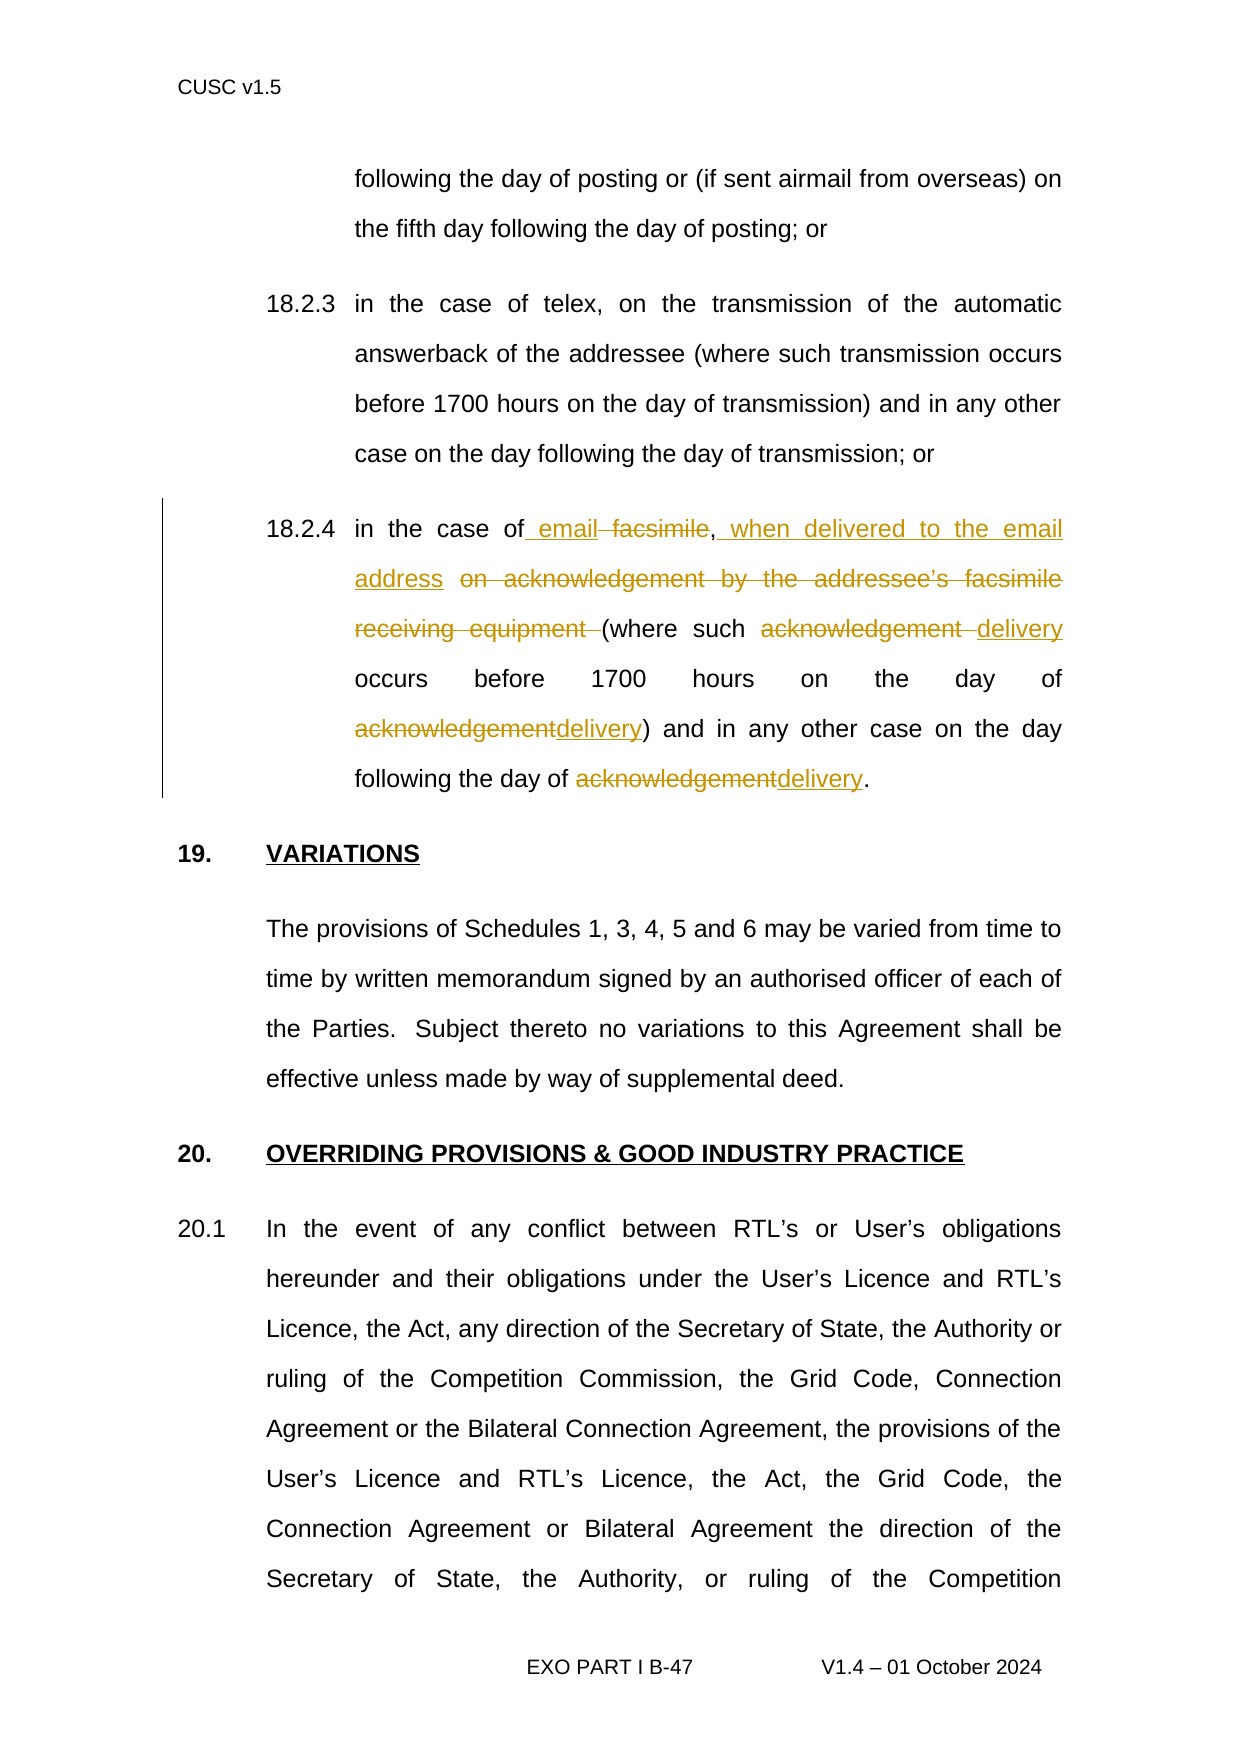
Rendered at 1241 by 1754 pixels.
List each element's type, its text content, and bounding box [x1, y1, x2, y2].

text 20. OVERRIDING PROVISIONS & GOOD INDUSTRY PRACTICE [177, 1123, 1063, 1173]
text 18.2.4 in the case of, (where such occurs before 1700 hours on the day of ) and in any other case on the day following the day of . [266, 498, 1063, 798]
text 18.2.3 in the case of telex, on the transmission of the automatic answerback of the addressee (where such transmission occurs before 1700 hours on the day of transmission) and in any other case on the day following the day of transmission; or [266, 273, 1063, 473]
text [266, 148, 1063, 248]
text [177, 1198, 1063, 1598]
text 19. VARIATIONS [177, 823, 1063, 873]
text The provisions of Schedules 1, 3, 4, 5 and 6 may be varied from time to time by written memorandum signed by an authorised officer of each of the Parties. Subject thereto no variations to this Agreement shall be effective unless made by way of supplemental deed. [177, 898, 1063, 1098]
